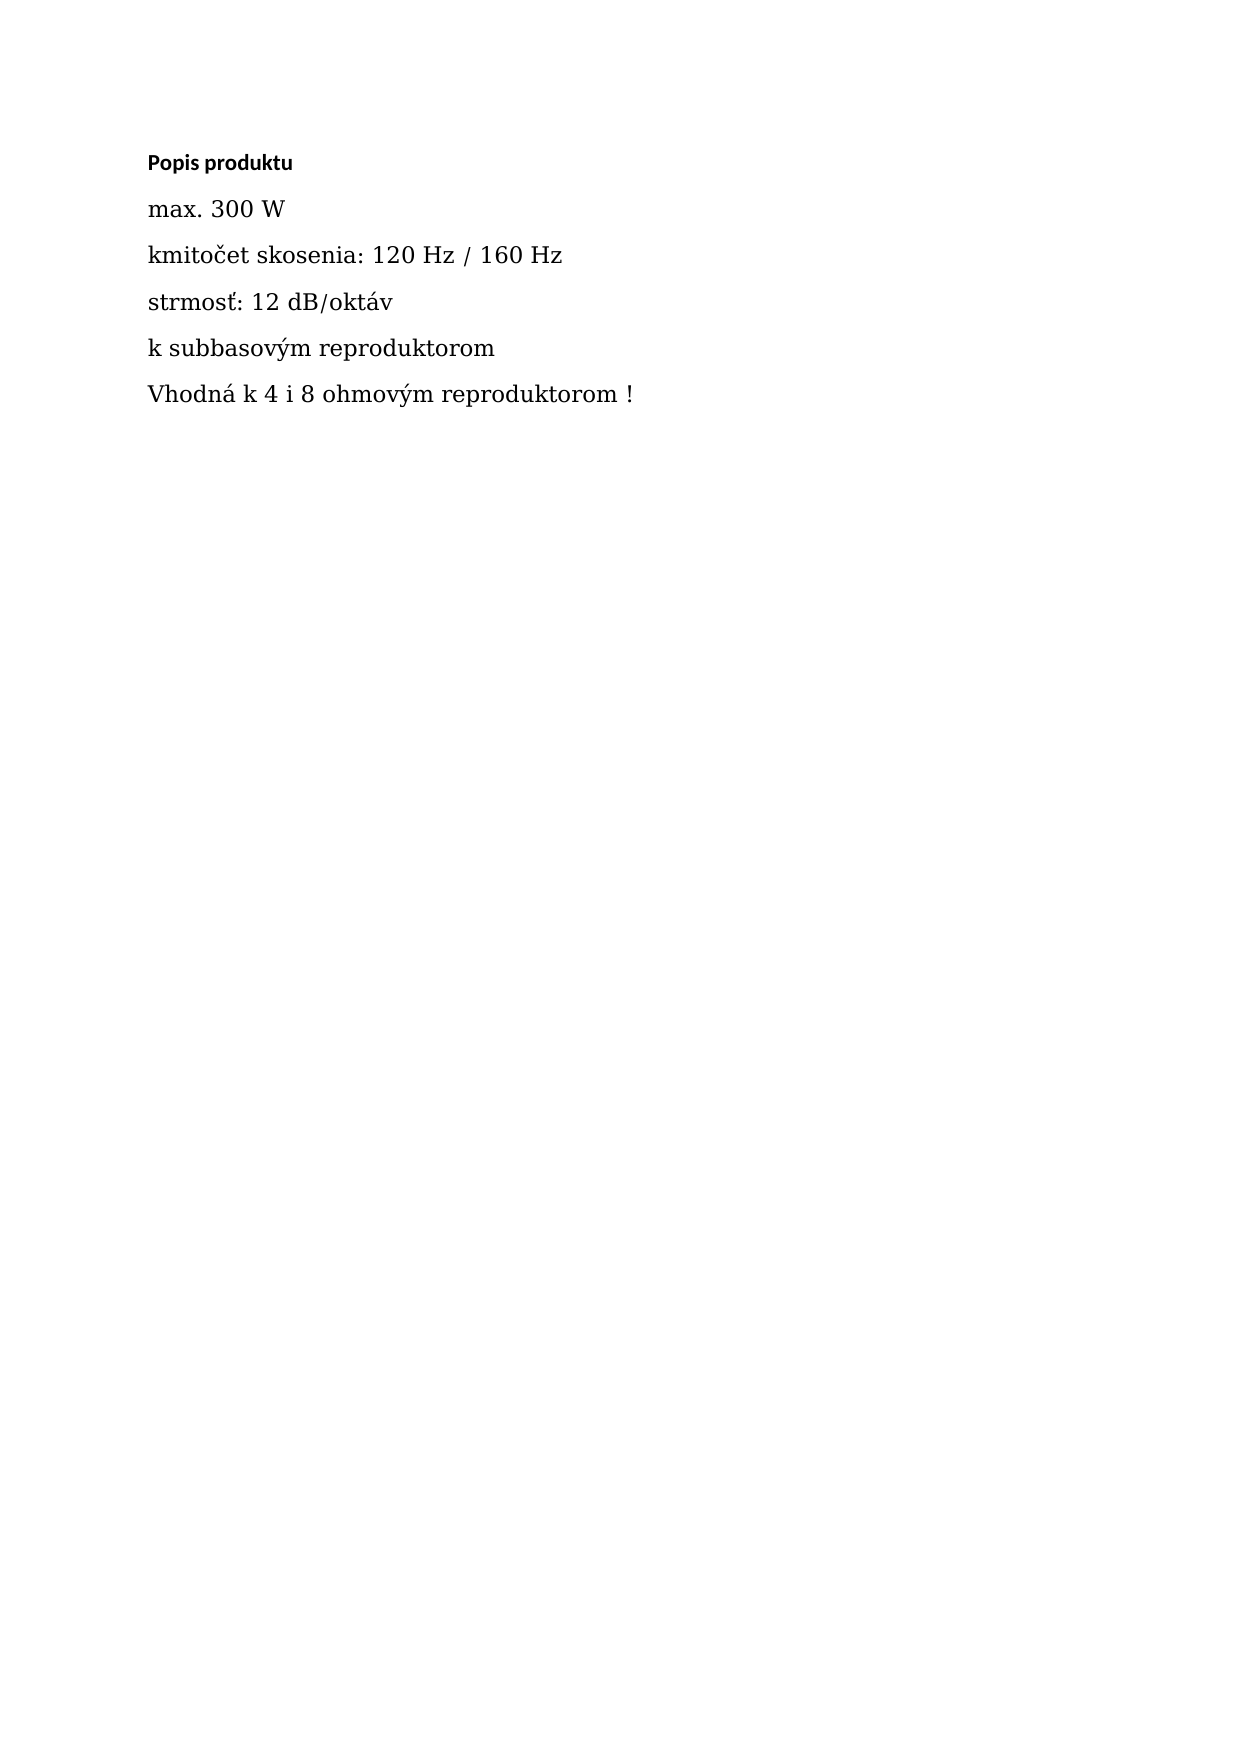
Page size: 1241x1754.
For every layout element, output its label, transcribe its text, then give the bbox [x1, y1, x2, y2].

text k subbasovým reproduktorom [148, 333, 1093, 361]
text max. 300 W [148, 194, 1093, 222]
text strmosť: 12 dB/oktáv [148, 287, 1093, 315]
text Popis produktu [148, 148, 1093, 176]
text Vhodná k 4 i 8 ohmovým reproduktorom ! [148, 380, 1093, 407]
text kmitočet skosenia: 120 Hz / 160 Hz [148, 241, 1093, 268]
